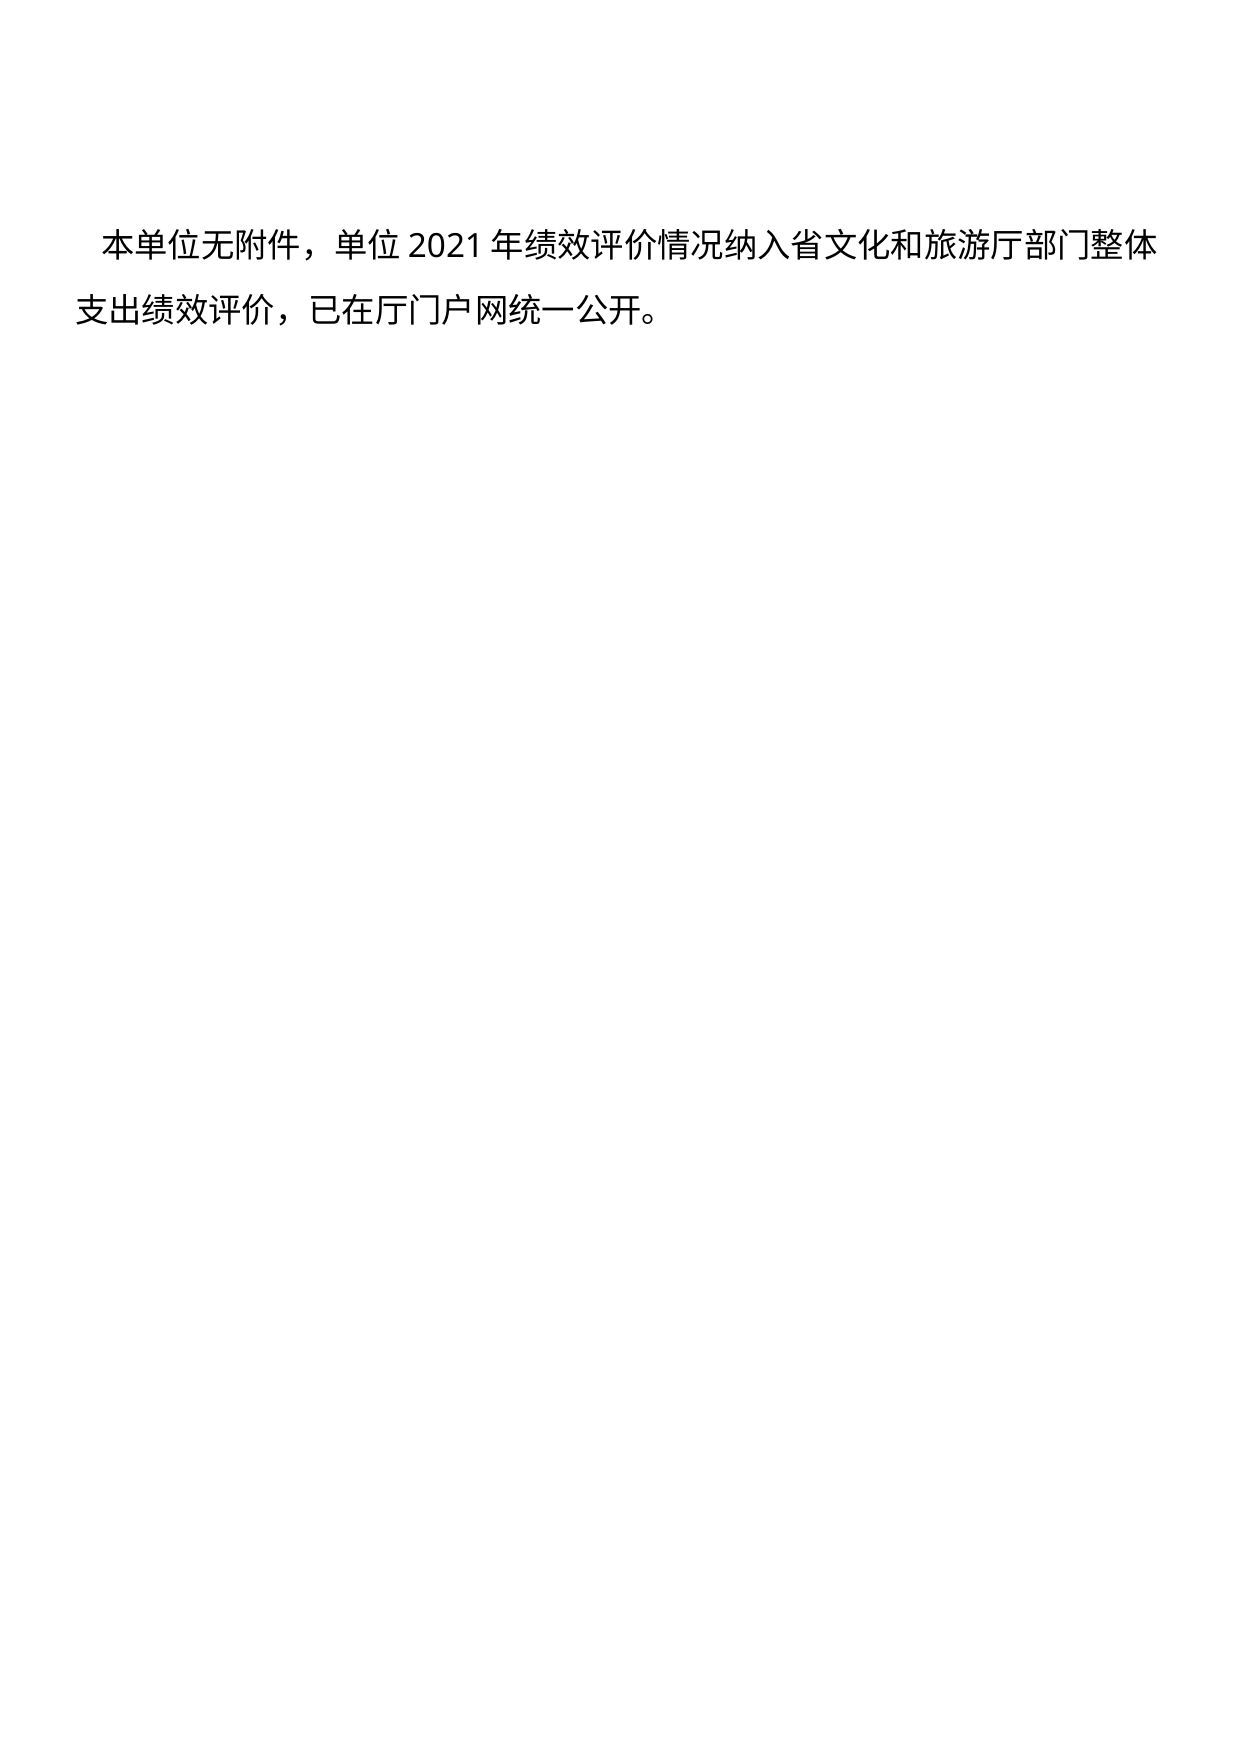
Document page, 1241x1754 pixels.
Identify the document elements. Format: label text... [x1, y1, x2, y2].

text 本单位无附件，单位2021年绩效评价情况纳入省文化和旅游厅部门整体支出绩效评价，已在厅门户网统一公开。 [75, 211, 1165, 341]
